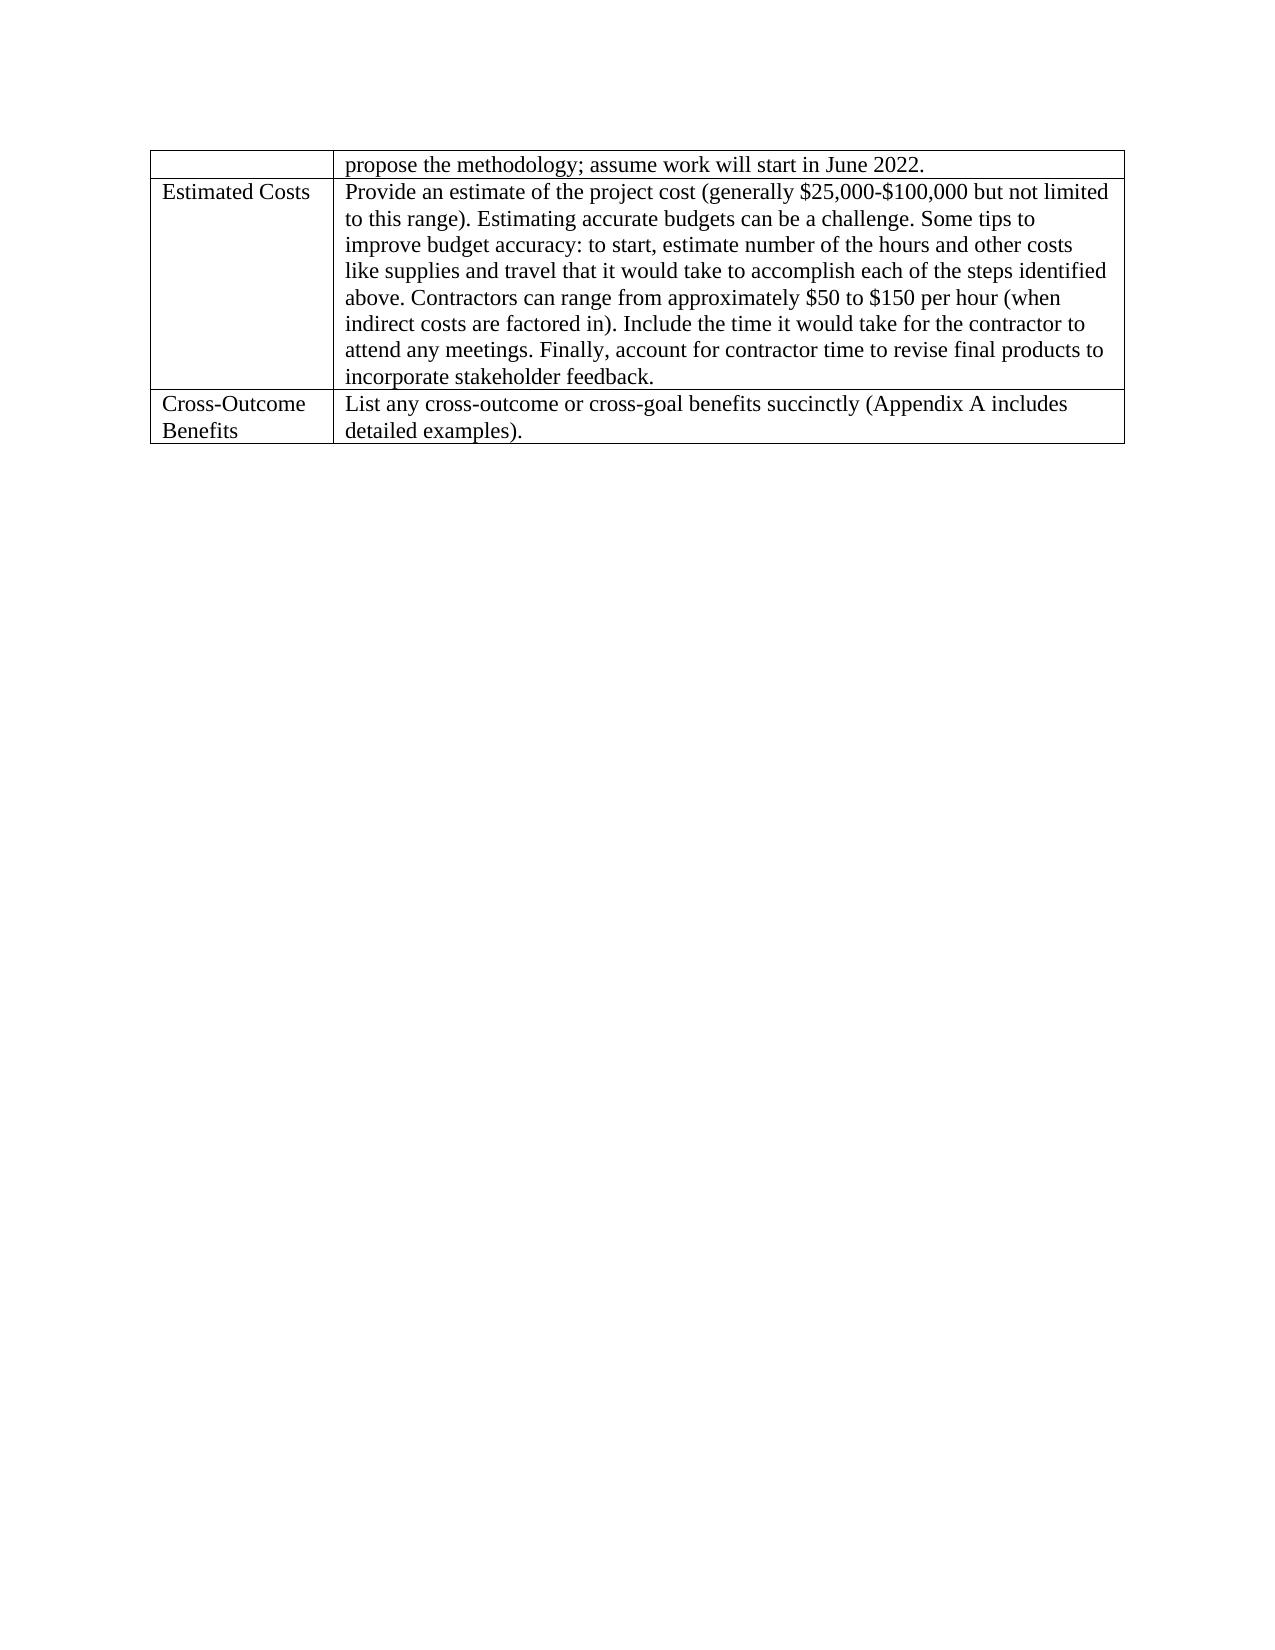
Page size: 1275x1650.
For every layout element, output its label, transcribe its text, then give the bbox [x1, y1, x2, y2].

table_cell List any cross-outcome or cross-goal benefits succinctly (Appendix A includes detailed examples). [334, 390, 1124, 443]
table_cell Estimated Costs [151, 179, 333, 389]
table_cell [151, 151, 333, 177]
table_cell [334, 151, 1124, 177]
table_cell Provide an estimate of the project cost (generally $25,000-$100,000 but not limited to this range). Estimating accurate budgets can be a challenge. Some tips to improve budget accuracy: to start, estimate number of the hours and other costs like supplies and travel that it would take to accomplish each of the steps identified above. Contractors can range from approximately $50 to $150 per hour (when indirect costs are factored in). Include the time it would take for the contractor to attend any meetings. Finally, account for contractor time to revise final products to incorporate stakeholder feedback. [334, 179, 1124, 389]
table_cell Cross-Outcome Benefits [151, 390, 333, 443]
